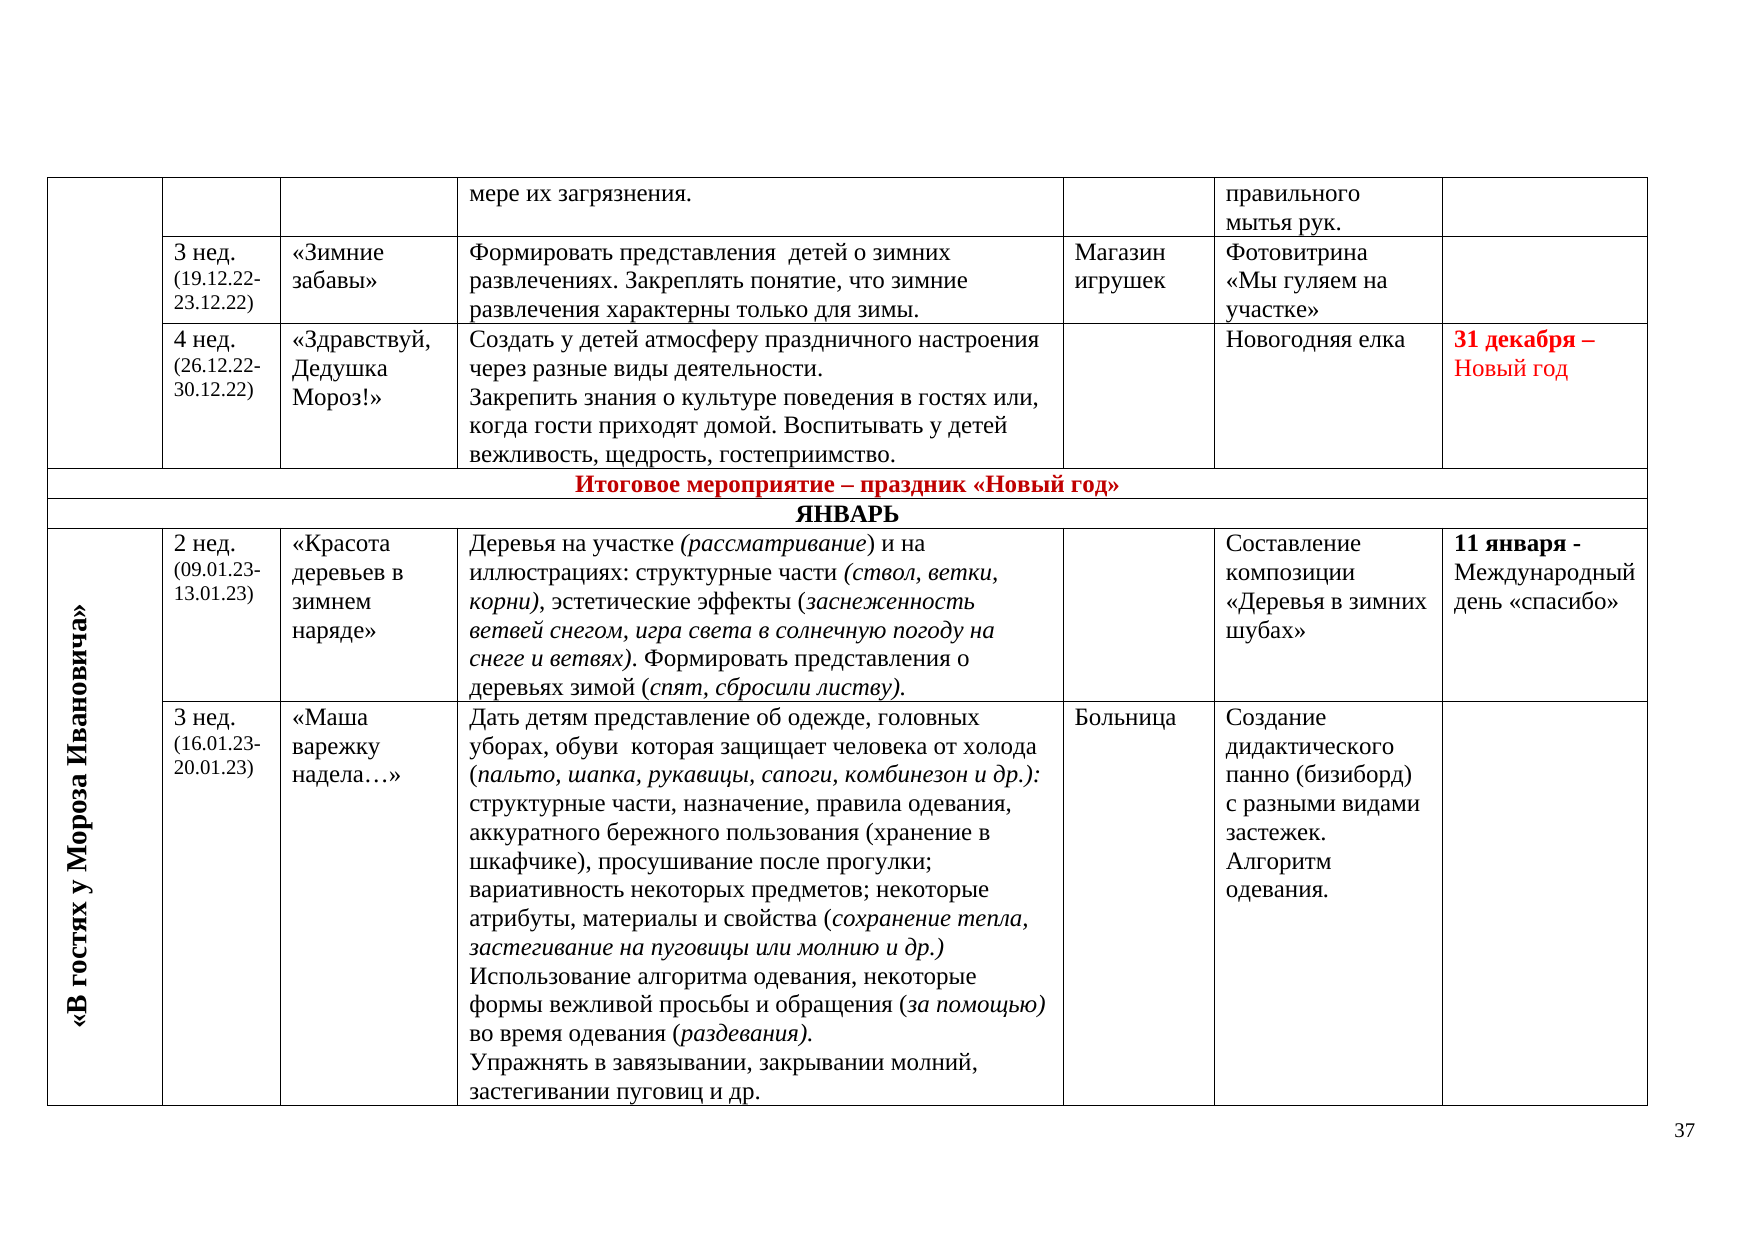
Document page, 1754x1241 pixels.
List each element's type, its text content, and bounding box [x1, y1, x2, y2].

table_cell [1443, 237, 1647, 323]
table_cell «Здравствуй, Дедушка Мороз!» [281, 324, 457, 468]
table_cell Дать детям представление об одежде, головных уборах, обуви которая защищает человека от холода (пальто, шапка, рукавицы, сапоги, комбинезон и др.): структурные части, назначение, правила одевания, аккуратного бережного пользования (хранение в шкафчике), просушивание после прогулки; вариативность некоторых предметов; некоторые атрибуты, материалы и свойства (сохранение тепла, застегивание на пуговицы или молнию и др.) Использование алгоритма одевания, некоторые формы вежливой просьбы и обращения (за помощью) во время одевания (раздевания). Упражнять в завязывании, закрывании молний, застегивании пуговиц и др. [458, 702, 1063, 1104]
table_cell 3 нед. (16.01.23-20.01.23) [163, 702, 280, 1104]
table_cell 11 января - Международный день «спасибо» [1443, 529, 1647, 701]
table_cell Составление композиции «Деревья в зимних шубах» [1215, 529, 1442, 701]
table_cell [1064, 529, 1214, 701]
table_cell Формировать представления детей о зимних развлечениях. Закреплять понятие, что зимние развлечения характерны только для зимы. [458, 237, 1063, 323]
table_cell 4 нед. (26.12.22-30.12.22) [163, 324, 280, 468]
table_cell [458, 178, 1063, 236]
table_cell «Маша варежку надела…» [281, 702, 457, 1104]
table_cell Создать у детей атмосферу праздничного настроения через разные виды деятельности. Закрепить знания о культуре поведения в гостях или, когда гости приходят домой. Воспитывать у детей вежливость, щедрость, гостеприимство. [458, 324, 1063, 468]
table_cell [1064, 324, 1214, 468]
table_cell [1443, 178, 1647, 236]
table_cell Итоговое мероприятие – праздник «Новый год» [48, 469, 1647, 498]
table_cell Создание дидактического панно (бизиборд) с разными видами застежек. Алгоритм одевания. [1215, 702, 1442, 1104]
table_cell [1443, 702, 1647, 1104]
table_cell «В гостях у Мороза Ивановича» [48, 529, 162, 1104]
table_cell Больница [1064, 702, 1214, 1104]
table_cell [1064, 178, 1214, 236]
table_cell ЯНВАРЬ [48, 499, 1647, 527]
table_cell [281, 178, 457, 236]
table_cell 3 нед. (19.12.22-23.12.22) [163, 237, 280, 323]
table_cell Новогодняя елка [1215, 324, 1442, 468]
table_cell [163, 178, 280, 236]
table_cell 31 декабря – Новый год [1443, 324, 1647, 468]
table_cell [1215, 178, 1442, 236]
table_cell «Зимние забавы» [281, 237, 457, 323]
table_cell «Красота деревьев в зимнем наряде» [281, 529, 457, 701]
table_cell Фотовитрина «Мы гуляем на участке» [1215, 237, 1442, 323]
table_cell Магазин игрушек [1064, 237, 1214, 323]
table_cell Деревья на участке (рассматривание) и на иллюстрациях: структурные части (ствол, ветки, корни), эстетические эффекты (заснеженность ветвей снегом, игра света в солнечную погоду на снеге и ветвях). Формировать представления о деревьях зимой (спят, сбросили листву). [458, 529, 1063, 701]
table_cell 2 нед. (09.01.23-13.01.23) [163, 529, 280, 701]
